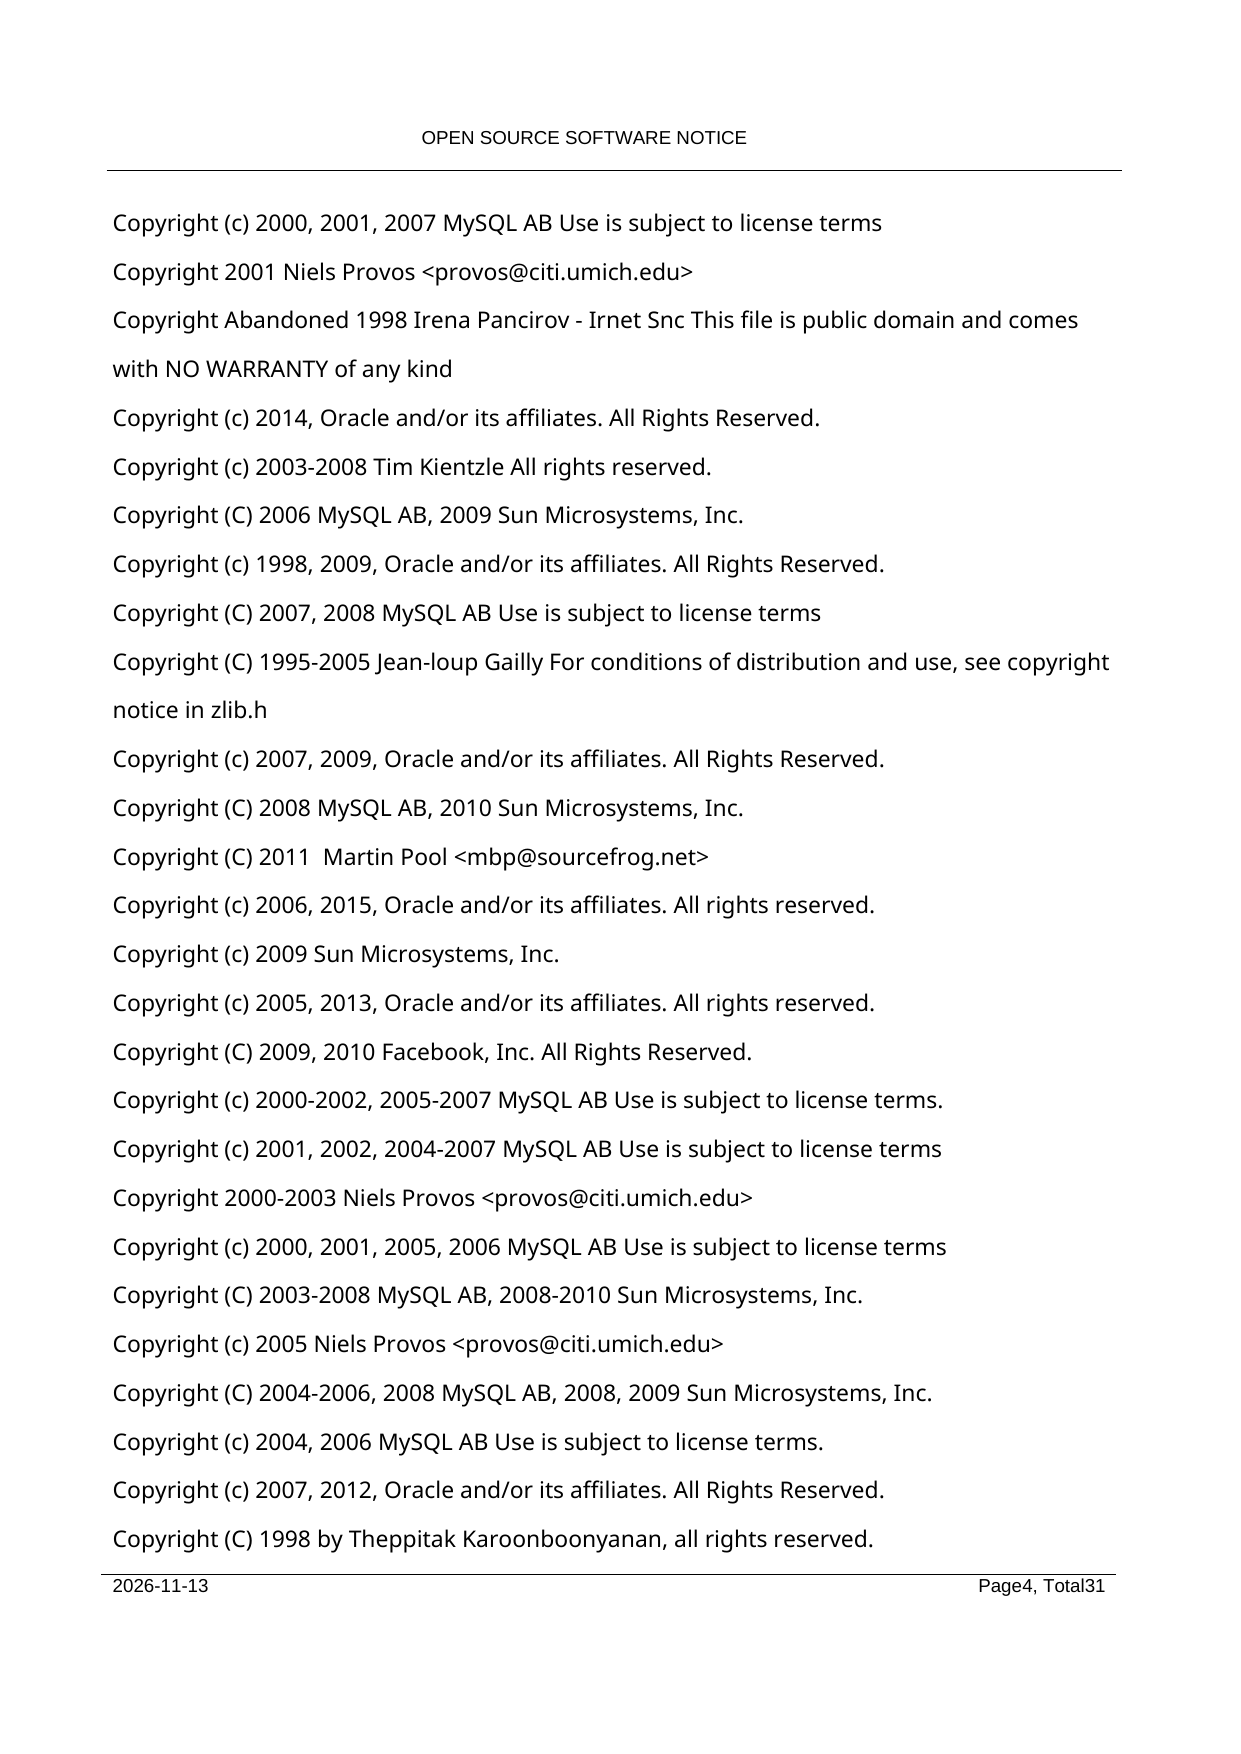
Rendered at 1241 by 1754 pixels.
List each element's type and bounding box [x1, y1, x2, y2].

text [112, 206, 1128, 1555]
